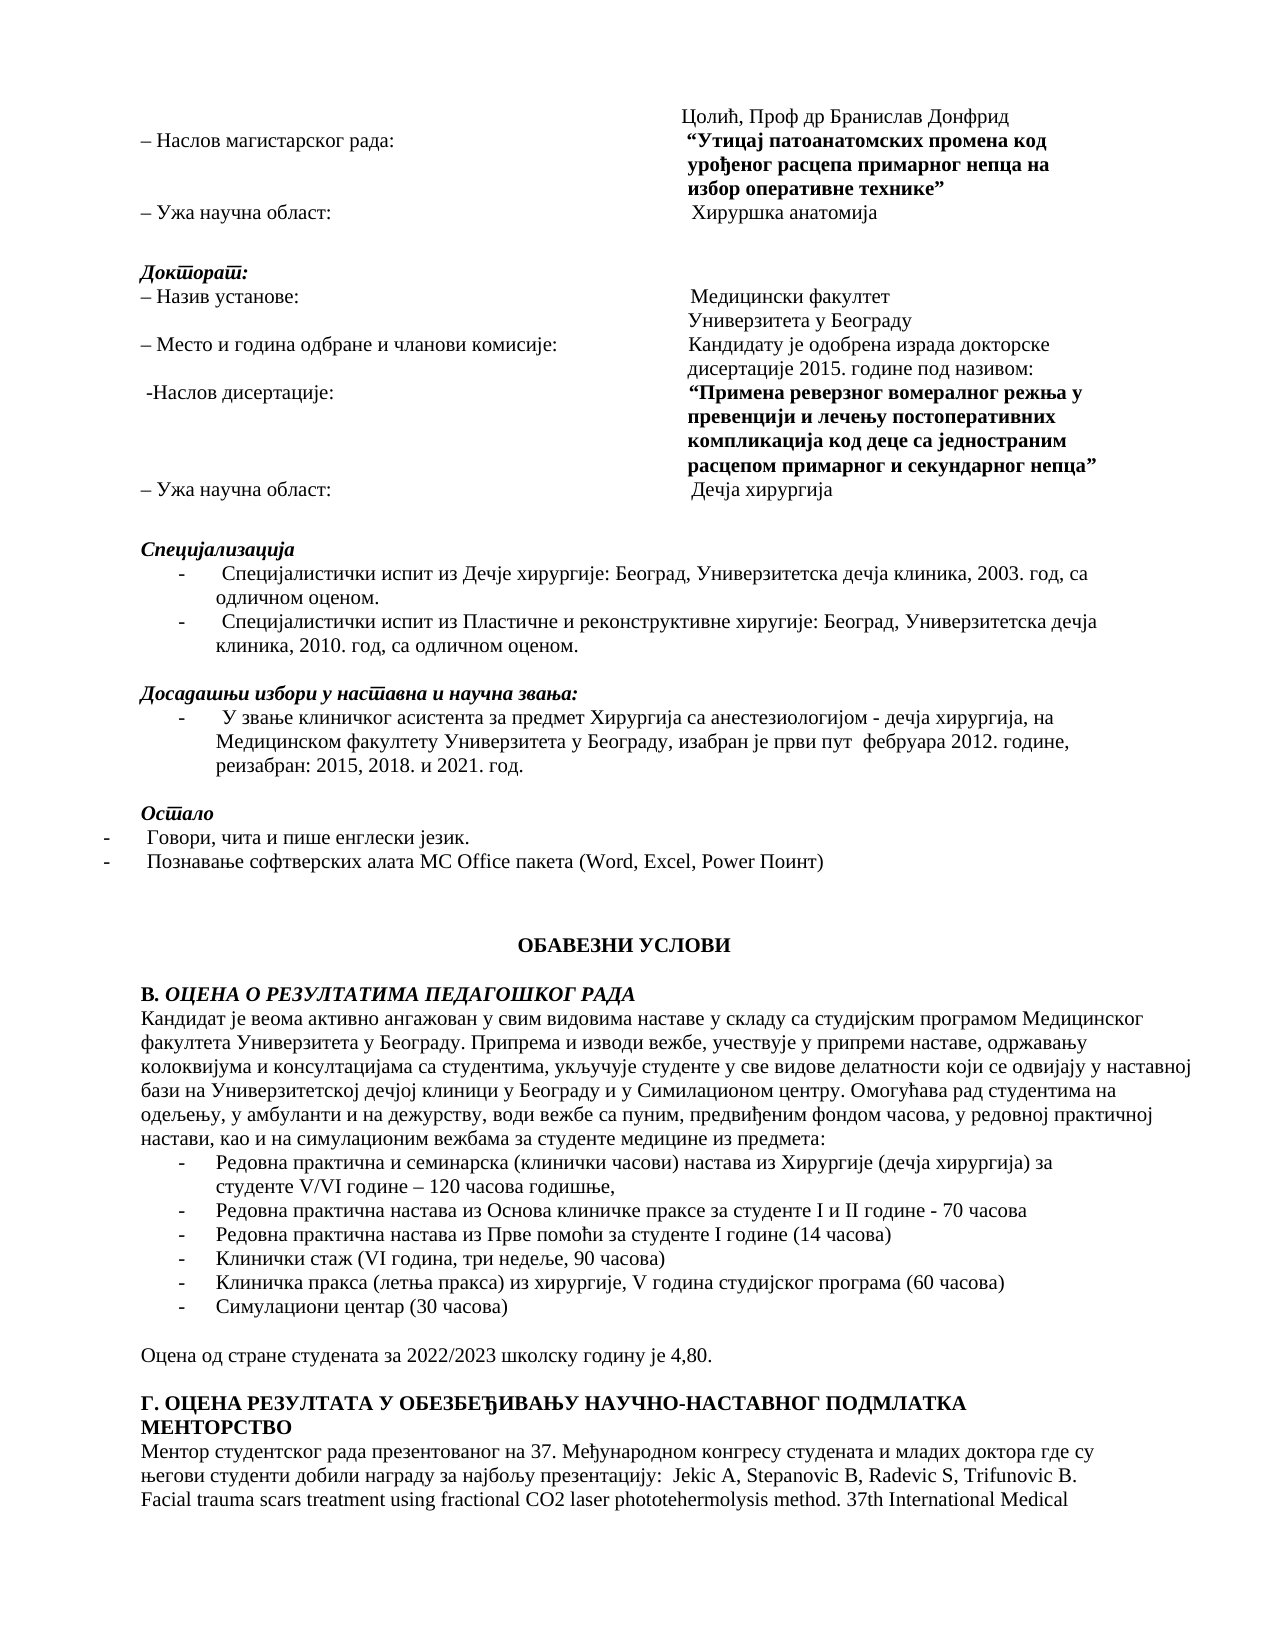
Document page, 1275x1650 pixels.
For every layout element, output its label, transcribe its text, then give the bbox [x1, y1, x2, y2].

text -Наслов дисертације: “Примена реверзног вомералног режња у [141, 380, 1107, 404]
text расцепом примарног и секундарног непца” [141, 452, 1107, 477]
text - Специјалистички испит из Дечје хирургије: Београд, Универзитетска дечја клиника, 2003. год, са одличном оценом. [178, 561, 1107, 609]
text - Специјалистички испит из Пластичне и реконструктивне хиругије: Београд, Универзитетска дечја клиника, 2010. год, са одличном оценом. [178, 609, 1107, 657]
subtitle ОБАВЕЗНИ УСЛОВИ [141, 933, 1107, 957]
text превенцији и лечењу постоперативних [141, 404, 1107, 428]
text избор оперативне технике” [141, 176, 1107, 200]
text – Место и година одбране и чланови комисије: Кандидату је одобрена израда докторске [141, 332, 1107, 356]
text - У звање клиничког асистента за предмет Хирургија са анестезиологијом - дечја хирургија, на Медицинском факултету Универзитета у Београду, изабран је први пут фебруара 2012. године, реизабран: 2015, 2018. и 2021. год. [178, 705, 1107, 777]
text Остало [141, 801, 1107, 825]
text – Наслов магистарског рада: “Утицај патоанатомских промена код [141, 128, 1107, 152]
list Редовна практична настава из Прве помоћи за студенте I године (14 часова) [178, 1222, 1107, 1246]
text компликација код деце са једностраним [141, 428, 1107, 452]
list Редовна практична настава из Основа клиничке праксе за студенте I и II године - 70 часова [178, 1198, 1107, 1222]
list Клиничка пракса (летња пракса) из хирургије, V година студијског програма (60 часова) [178, 1270, 1107, 1294]
text Оцена од стране студената за 2022/2023 школску годину је 4,80. [141, 1342, 1196, 1367]
text - Познавање софтверских алата МС Office пакета (Word, Excel, Power Поинт) [103, 849, 1107, 873]
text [141, 1439, 1107, 1511]
text МЕНТОРСТВО [141, 1415, 1107, 1439]
text дисертације 2015. године под називом: [141, 356, 1107, 380]
list Редовна практична и семинарска (клинички часови) настава из Хирургије (дечја хирургија) за студенте V/VI године – 120 часова годишње, [178, 1150, 1107, 1198]
text – Ужа научна област: Дечја хирургија [141, 477, 1107, 501]
text Докторат: [141, 260, 1107, 284]
text Универзитета у Београду [141, 308, 1107, 332]
text Специјализација [141, 537, 1107, 561]
subtitle В. ОЦЕНА О РЕЗУЛТАТИМА ПЕДАГОШКОГ РАДА [141, 982, 1107, 1006]
text Г. ОЦЕНА РЕЗУЛТАТА У ОБЕЗБЕЂИВАЊУ НАУЧНО-НАСТАВНОГ ПОДМЛАТКА [141, 1391, 1107, 1415]
text Досадашњи избори у наставна и научна звања: [141, 681, 1107, 705]
text - Говори, чита и пише енглески језик. [103, 825, 1107, 849]
text – Назив установе: Медицински факултет [141, 284, 1107, 308]
text Кандидат је веома активно ангажован у свим видовима наставе у складу са студијским програмом Медицинског факултета Универзитета у Београду. Припрема и изводи вежбе, учествује у припреми наставе, одржавању колоквијума и консултацијама са студентима, укључује студенте у све видове делатности који се одвијају у наставној бази на Универзитетској дечјој клиници у Београду и у Симилационом центру. Омогућава рад студентима на одељењу, у амбуланти и на дежурству, води вежбе са пуним, предвиђеним фондом часова, у редовној практичној настави, као и на симулационим вежбама за студенте медицине из предмета: [141, 1006, 1196, 1150]
list Клинички стаж (VI година, три недеље, 90 часова) [178, 1246, 1107, 1270]
text Цолић, Проф др Бранислав Донфрид [666, 104, 1107, 128]
text урођеног расцепа примарног непца на [141, 152, 1107, 176]
list Симулациони центар (30 часова) [178, 1294, 1107, 1318]
text – Ужа научна област: Хируршка анатомија [141, 200, 1107, 224]
